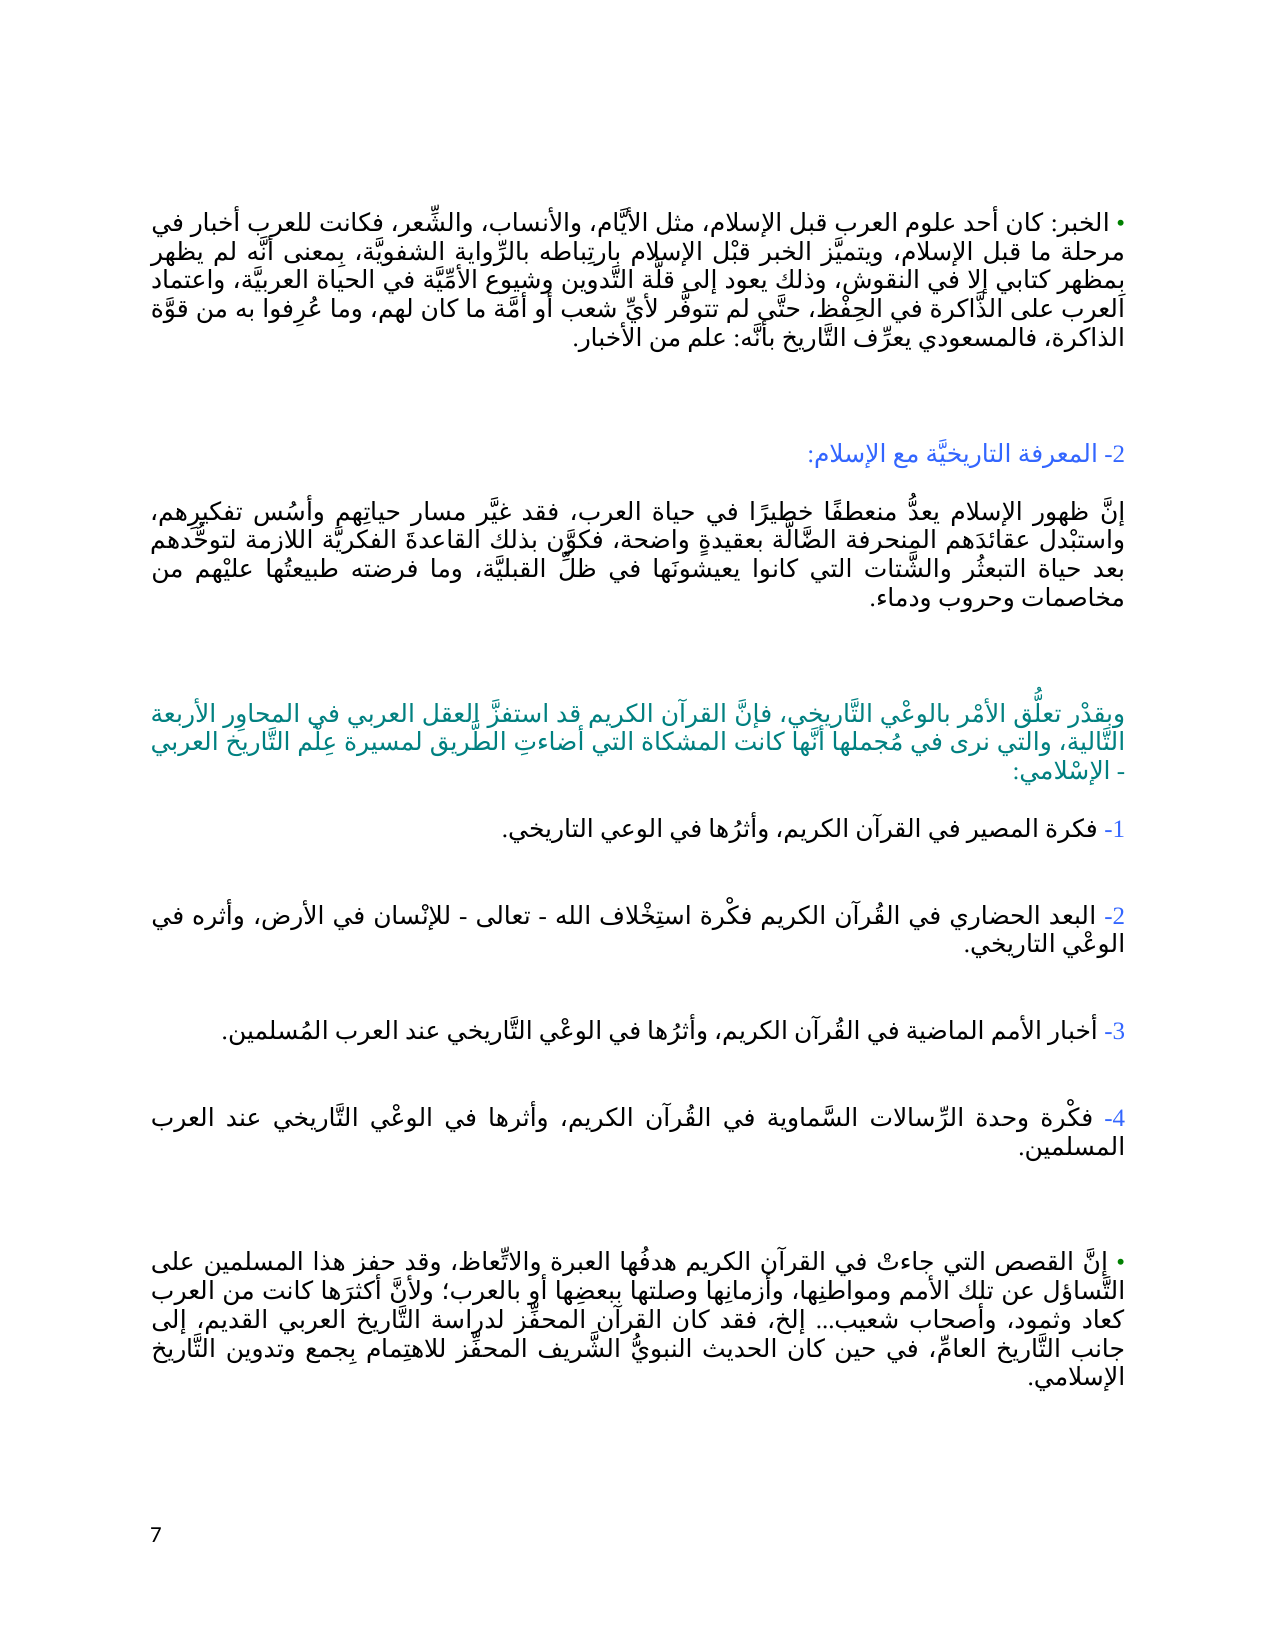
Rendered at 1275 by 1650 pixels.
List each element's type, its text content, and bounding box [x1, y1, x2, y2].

text 3- أخبار الأمم الماضية في القُرآن الكريم، وأثرُها في الوعْي التَّاريخي عند العرب المُسلمين.‏ [150, 987, 1125, 1045]
text 2- البعد الحضاري في القُرآن الكريم فكْرة استِخْلاف الله - تعالى - للإنْسان في الأرض، وأثره في الوعْي التاريخي. [150, 872, 1125, 958]
text • الخبر: كان أحد علوم العرب قبل الإسلام، مثل الأيَّام، والأنساب، والشِّعر، فكانت للعرب أخبار في مرحلة ما قبل الإسلام، ويتميَّز الخبر قبْل الإسلام بارتِباطه بالرِّواية الشفويَّة، بِمعنى أنَّه لم يظهر بِمظهر كتابي إلا في النقوش، وذلك يعود إلى قلَّة التَّدوين وشيوع الأمِّيَّة في الحياة العربيَّة، واعتماد العرب على الذَّاكرة في الحِفْظ، حتَّى لم تتوفَّر لأيِّ شعب أو أمَّة ما كان لهم، وما عُرِفوا به من قوَّة الذاكرة، فالمسعودي يعرِّف التَّاريخ بأنَّه: علم من الأخبار. [150, 208, 1125, 352]
text إنَّ ظهور الإسلام يعدُّ منعطفًا خطيرًا في حياة العرب، فقد غيَّر مسار حياتِهم وأسُس تفكيرِهم، واستبْدل عقائدَهم المنحرفة الضَّالَّة بعقيدةٍ واضحة، فكوَّن بذلك القاعدةَ الفكريَّة اللازمة لتوحُّدهم بعد حياة التبعثُر والشَّتات التي كانوا يعيشونَها في ظلِّ القبليَّة، وما فرضته طبيعتُها عليْهم من مخاصمات وحروب ودماء. [150, 497, 1125, 612]
text وبقدْر تعلُّق الأمْر بالوعْي التَّاريخي، فإنَّ القرآن الكريم قد استفزَّ العقل العربي في المحاوِر الأربعة التَّالية، والتي نرى في مُجملها أنَّها كانت المشكاة التي أضاءتِ الطَّريق لمسيرة عِلْم التَّاريخ العربي - الإسْلامي: [150, 699, 1125, 785]
text • إنَّ القصص التي جاءتْ في القرآن الكريم هدفُها العبرة والاتِّعاظ، وقد حفز هذا المسلمين على التَّساؤل عن تلك الأمم ومواطنِها، وأزمانِها وصلتها ببعضِها أو بالعرب؛ ولأنَّ أكثرَها كانت من العرب كعاد وثمود، وأصحاب شعيب... إلخ، فقد كان القرآن المحفِّز لدراسة التَّاريخ العربي القديم، إلى جانب التَّاريخ العامِّ، في حين كان الحديث النبويُّ الشَّريف المحفِّز للاهتِمام بِجمع وتدوين التَّاريخ الإسلامي. [150, 1247, 1125, 1391]
text 1- فكرة المصير في القرآن الكريم، وأثرُها في الوعي التاريخي.‏ [150, 814, 1125, 843]
text 4- فكْرة وحدة الرِّسالات السَّماوية في القُرآن الكريم، وأثرها في الوعْي التَّاريخي عند العرب المسلمين. [150, 1074, 1125, 1160]
text 2- المعرفة التاريخيَّة مع الإسلام: [150, 439, 1125, 467]
